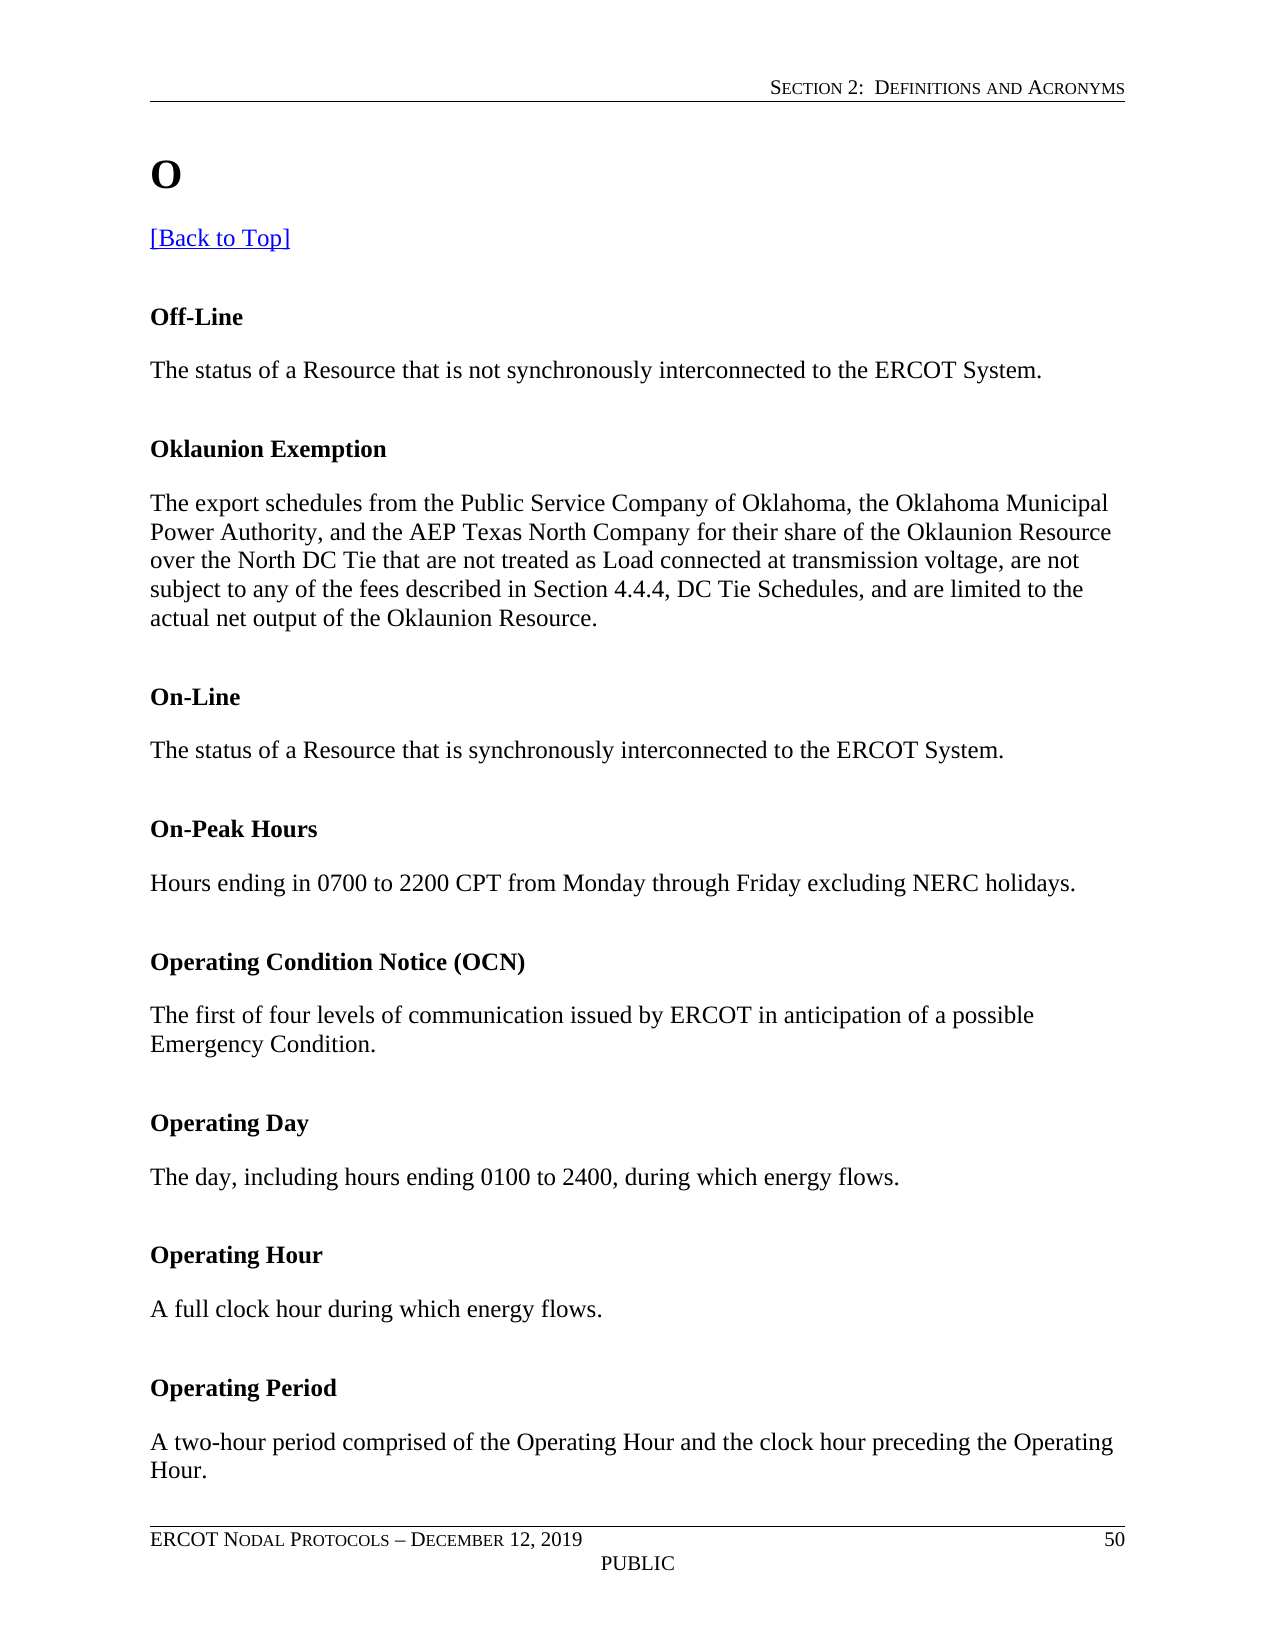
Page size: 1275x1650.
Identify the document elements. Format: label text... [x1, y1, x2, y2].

text Oklaunion Exemption [150, 434, 1125, 463]
text Off-Line [150, 302, 1125, 330]
text Hours ending in 0700 to 2200 CPT from Monday through Friday excluding NERC holidays. [150, 868, 1125, 897]
text Operating Period [150, 1373, 1125, 1402]
text The first of four levels of communication issued by ERCOT in anticipation of a possible Emergency Condition. [150, 1000, 1125, 1058]
text Operating Day [150, 1108, 1125, 1137]
text The day, including hours ending 0100 to 2400, during which energy flows. [150, 1162, 1125, 1190]
text The status of a Resource that is not synchronously interconnected to the ERCOT System. [150, 355, 1125, 384]
text A two-hour period comprised of the Operating Hour and the clock hour preceding the Operating Hour. [150, 1427, 1125, 1484]
list [Back to Top] [150, 223, 1125, 252]
text The status of a Resource that is synchronously interconnected to the ERCOT System. [150, 735, 1125, 764]
text O [150, 150, 1125, 198]
text The export schedules from the Public Service Company of Oklahoma, the Oklahoma Municipal Power Authority, and the AEP Texas North Company for their share of the Oklaunion Resource over the North DC Tie that are not treated as Load connected at transmission voltage, are not subject to any of the fees described in Section 4.4.4, DC Tie Schedules, and are limited to the actual net output of the Oklaunion Resource. [150, 488, 1125, 632]
text Operating Hour [150, 1240, 1125, 1269]
text Operating Condition Notice (OCN) [150, 947, 1125, 975]
text On-Peak Hours [150, 814, 1125, 843]
text On-Line [150, 682, 1125, 710]
text A full clock hour during which energy flows. [150, 1294, 1125, 1323]
